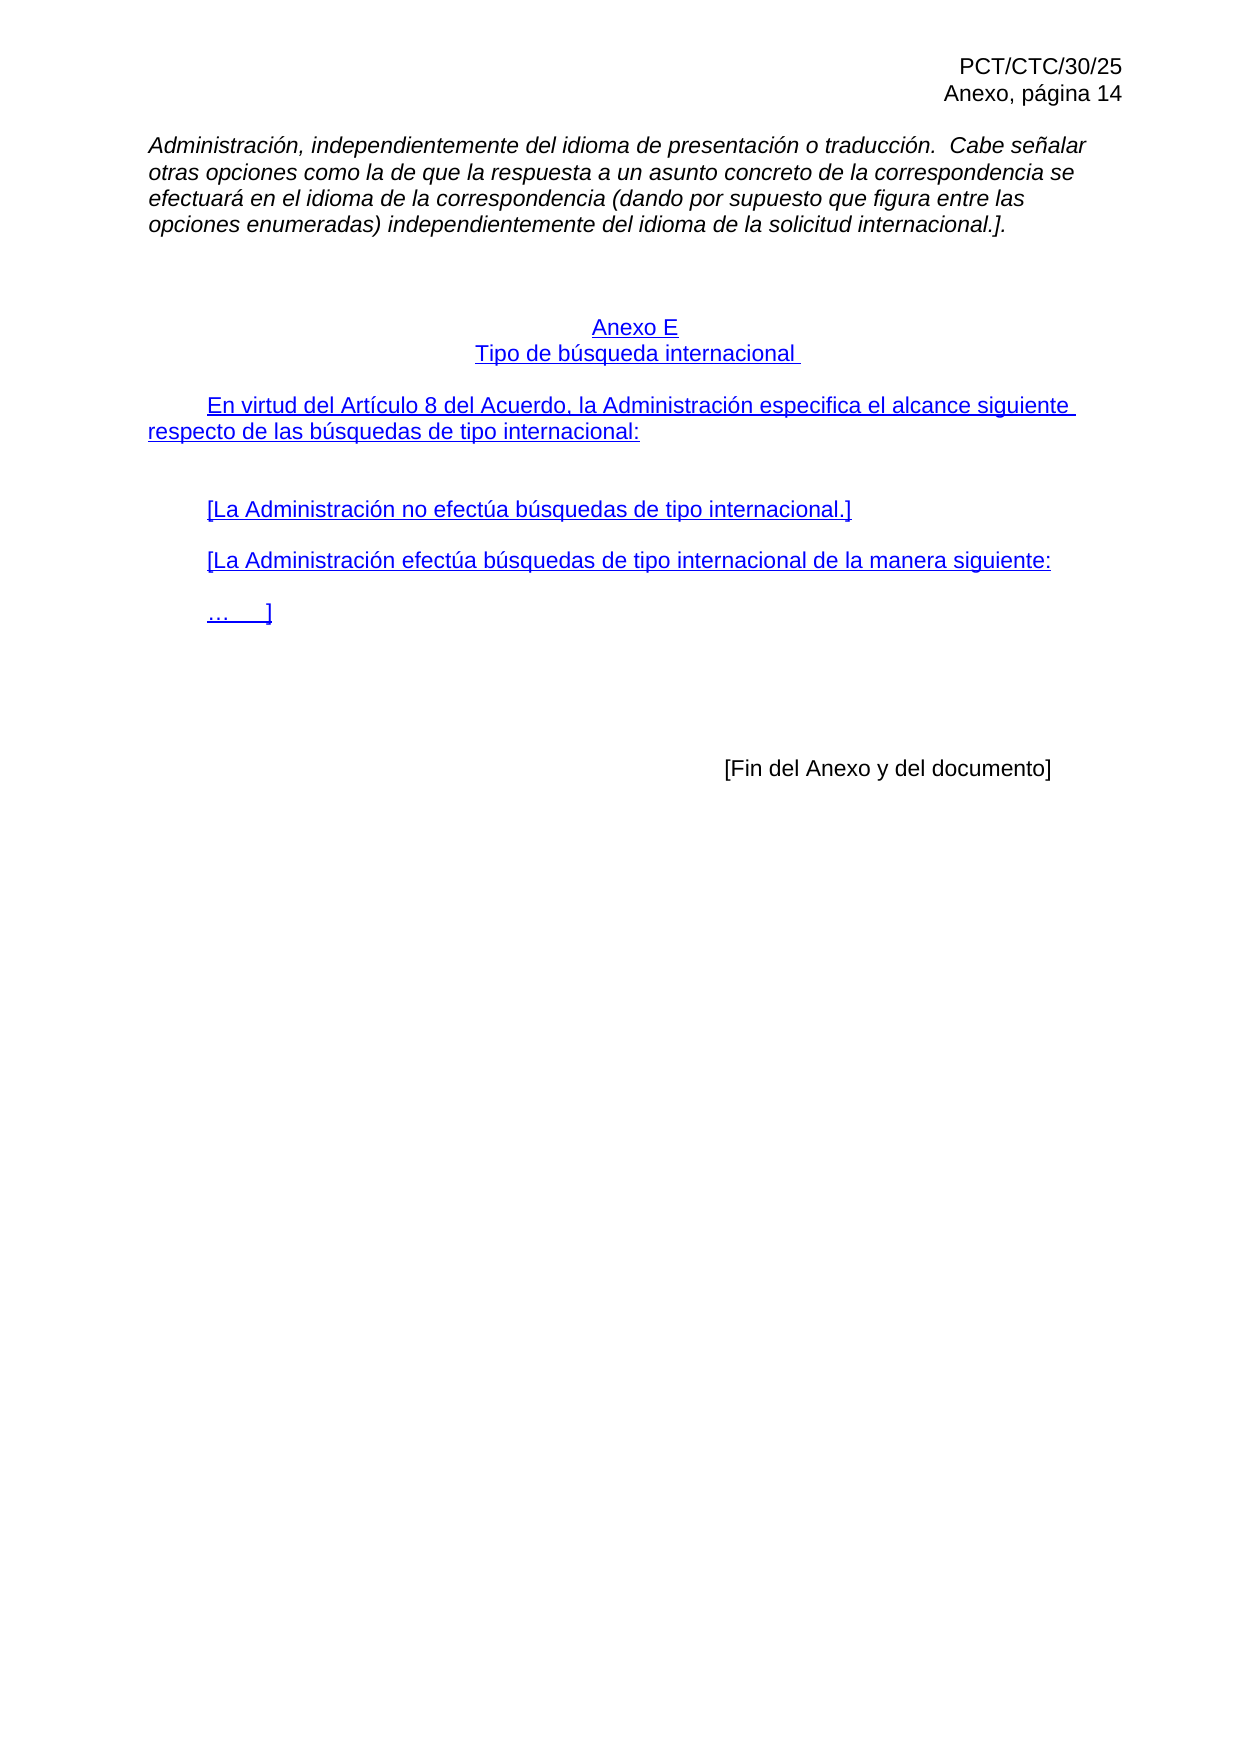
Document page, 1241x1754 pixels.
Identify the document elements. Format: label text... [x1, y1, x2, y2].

text [La Administración efectúa búsquedas de tipo internacional de la manera siguiente: [148, 547, 1122, 573]
text [La Administración no efectúa búsquedas de tipo internacional.] [148, 496, 1122, 522]
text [148, 132, 1122, 238]
subtitle Anexo E Tipo de búsqueda internacional [148, 314, 1122, 367]
text … ] [148, 598, 1122, 625]
text En virtud del Artículo 8 del Acuerdo, la Administración especifica el alcance siguiente respecto de las búsquedas de tipo internacional: [148, 392, 1122, 444]
text [Fin del Anexo y del documento] [724, 755, 1122, 782]
